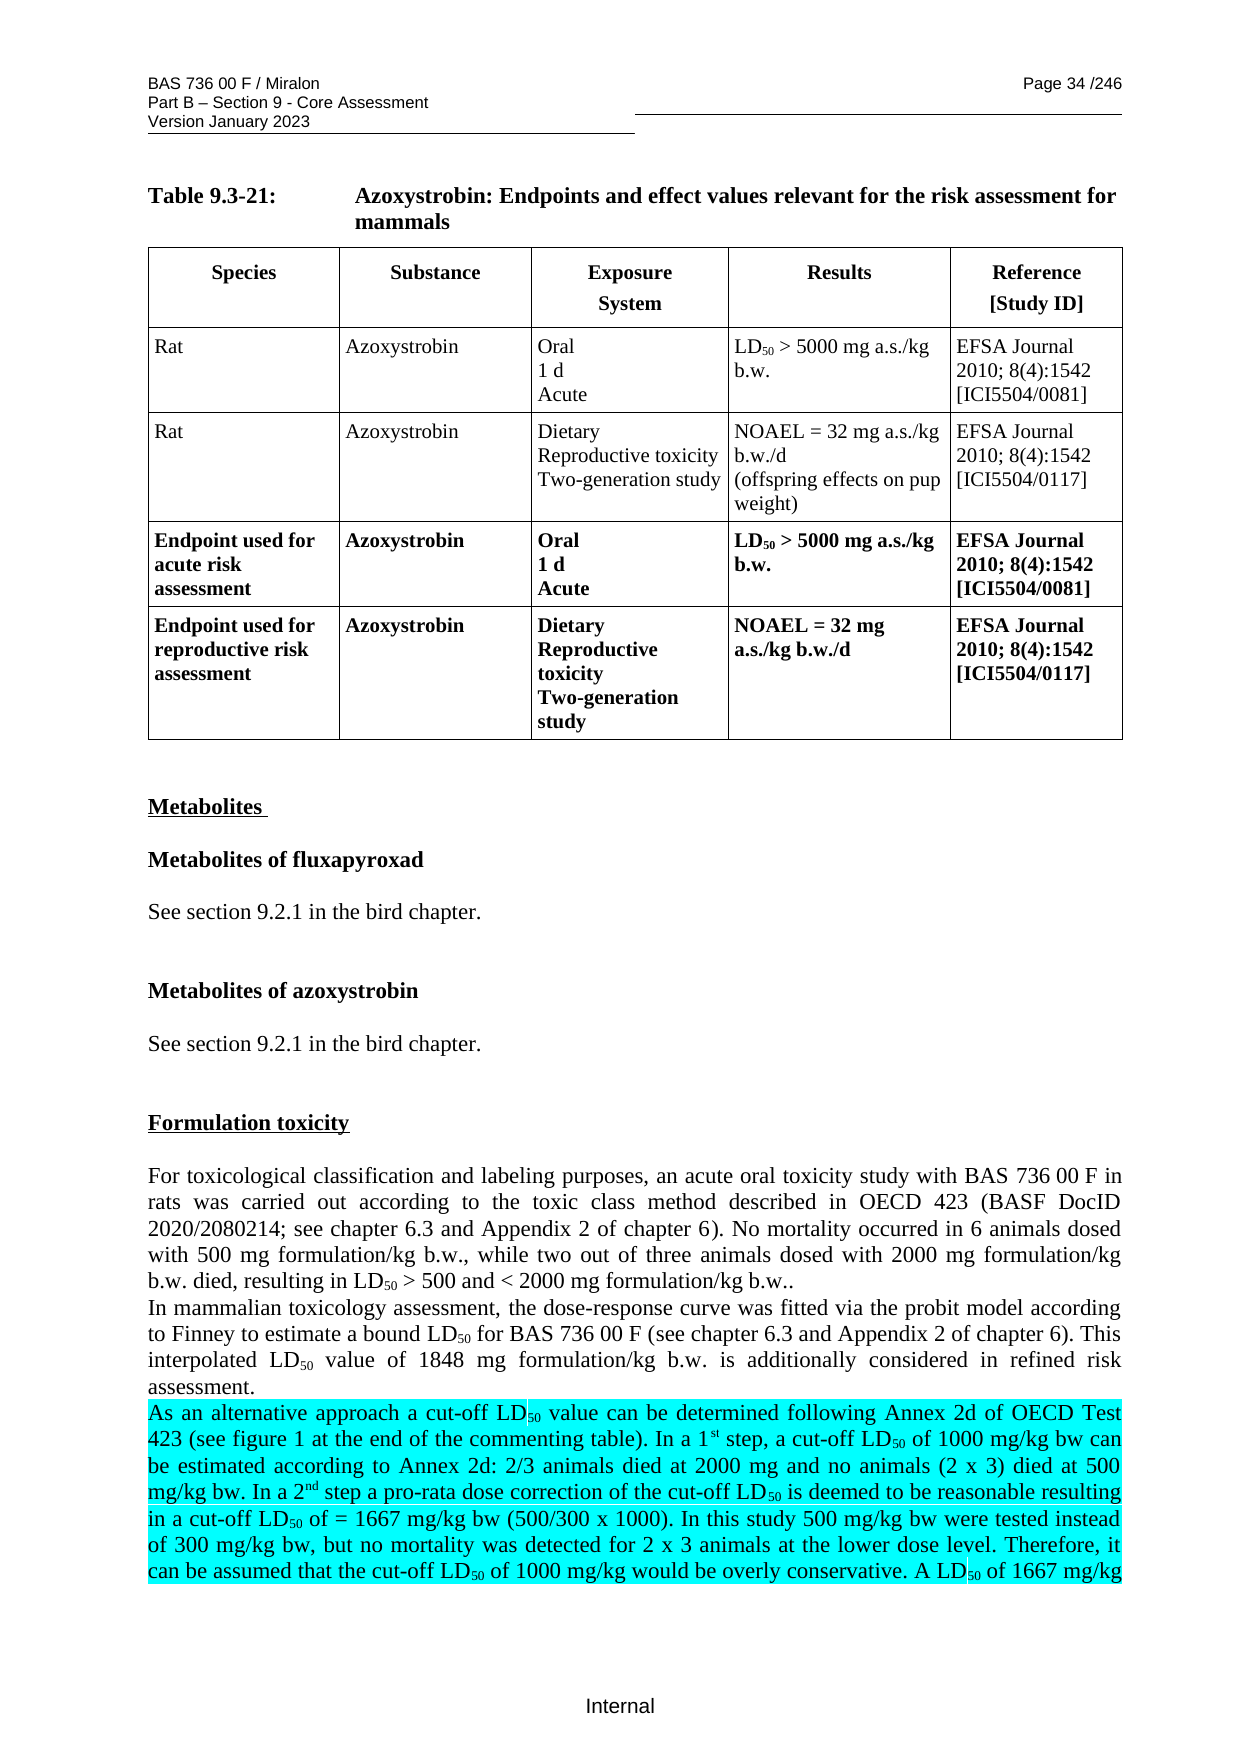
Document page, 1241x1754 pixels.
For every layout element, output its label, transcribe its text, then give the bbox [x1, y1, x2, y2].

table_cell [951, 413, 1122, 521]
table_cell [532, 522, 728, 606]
text Metabolites [148, 793, 1122, 819]
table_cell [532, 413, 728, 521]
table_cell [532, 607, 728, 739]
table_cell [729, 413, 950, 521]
text See section 9.2.1 in the bird chapter. [148, 898, 1122, 925]
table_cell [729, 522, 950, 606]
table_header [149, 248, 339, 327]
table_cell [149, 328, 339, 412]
text Formulation toxicity [148, 1109, 1122, 1136]
text Metabolites of azoxystrobin [148, 977, 1122, 1004]
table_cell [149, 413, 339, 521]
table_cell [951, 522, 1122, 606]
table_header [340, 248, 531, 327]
text In mammalian toxicology assessment, the dose-response curve was fitted via the probit model according to Finney to estimate a bound LD50 for BAS 736 00 F (see chapter 6.3 and Appendix 2 of chapter 6). This interpolated LD50 value of 1848 mg formulation/kg b.w. is additionally considered in refined risk assessment. [148, 1294, 1122, 1399]
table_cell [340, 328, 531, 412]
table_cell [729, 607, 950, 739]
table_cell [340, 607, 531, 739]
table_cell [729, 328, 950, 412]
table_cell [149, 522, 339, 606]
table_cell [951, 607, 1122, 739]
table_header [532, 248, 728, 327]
text Table 9.3-2: Azoxystrobin: Endpoints and effect values relevant for the risk assessment for mammals [148, 182, 1122, 234]
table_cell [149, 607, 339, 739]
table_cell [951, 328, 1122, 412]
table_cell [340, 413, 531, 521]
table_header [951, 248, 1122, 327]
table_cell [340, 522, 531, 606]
text Metabolites of fluxapyroxad [148, 846, 1122, 872]
text For toxicological classification and labeling purposes, an acute oral toxicity study with BAS 736 00 F in rats was carried out according to the toxic class method described in OECD 423 (BASF DocID 2020/2080214; see chapter 6.3 and Appendix 2 of chapter 6). No mortality occurred in 6 animals dosed with 500 mg formulation/kg b.w., while two out of three animals dosed with 2000 mg formulation/kg b.w. died, resulting in LD50 > 500 and < 2000 mg formulation/kg b.w.. [148, 1162, 1122, 1294]
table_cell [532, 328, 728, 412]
text See section 9.2.1 in the bird chapter. [148, 1030, 1122, 1057]
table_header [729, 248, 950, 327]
